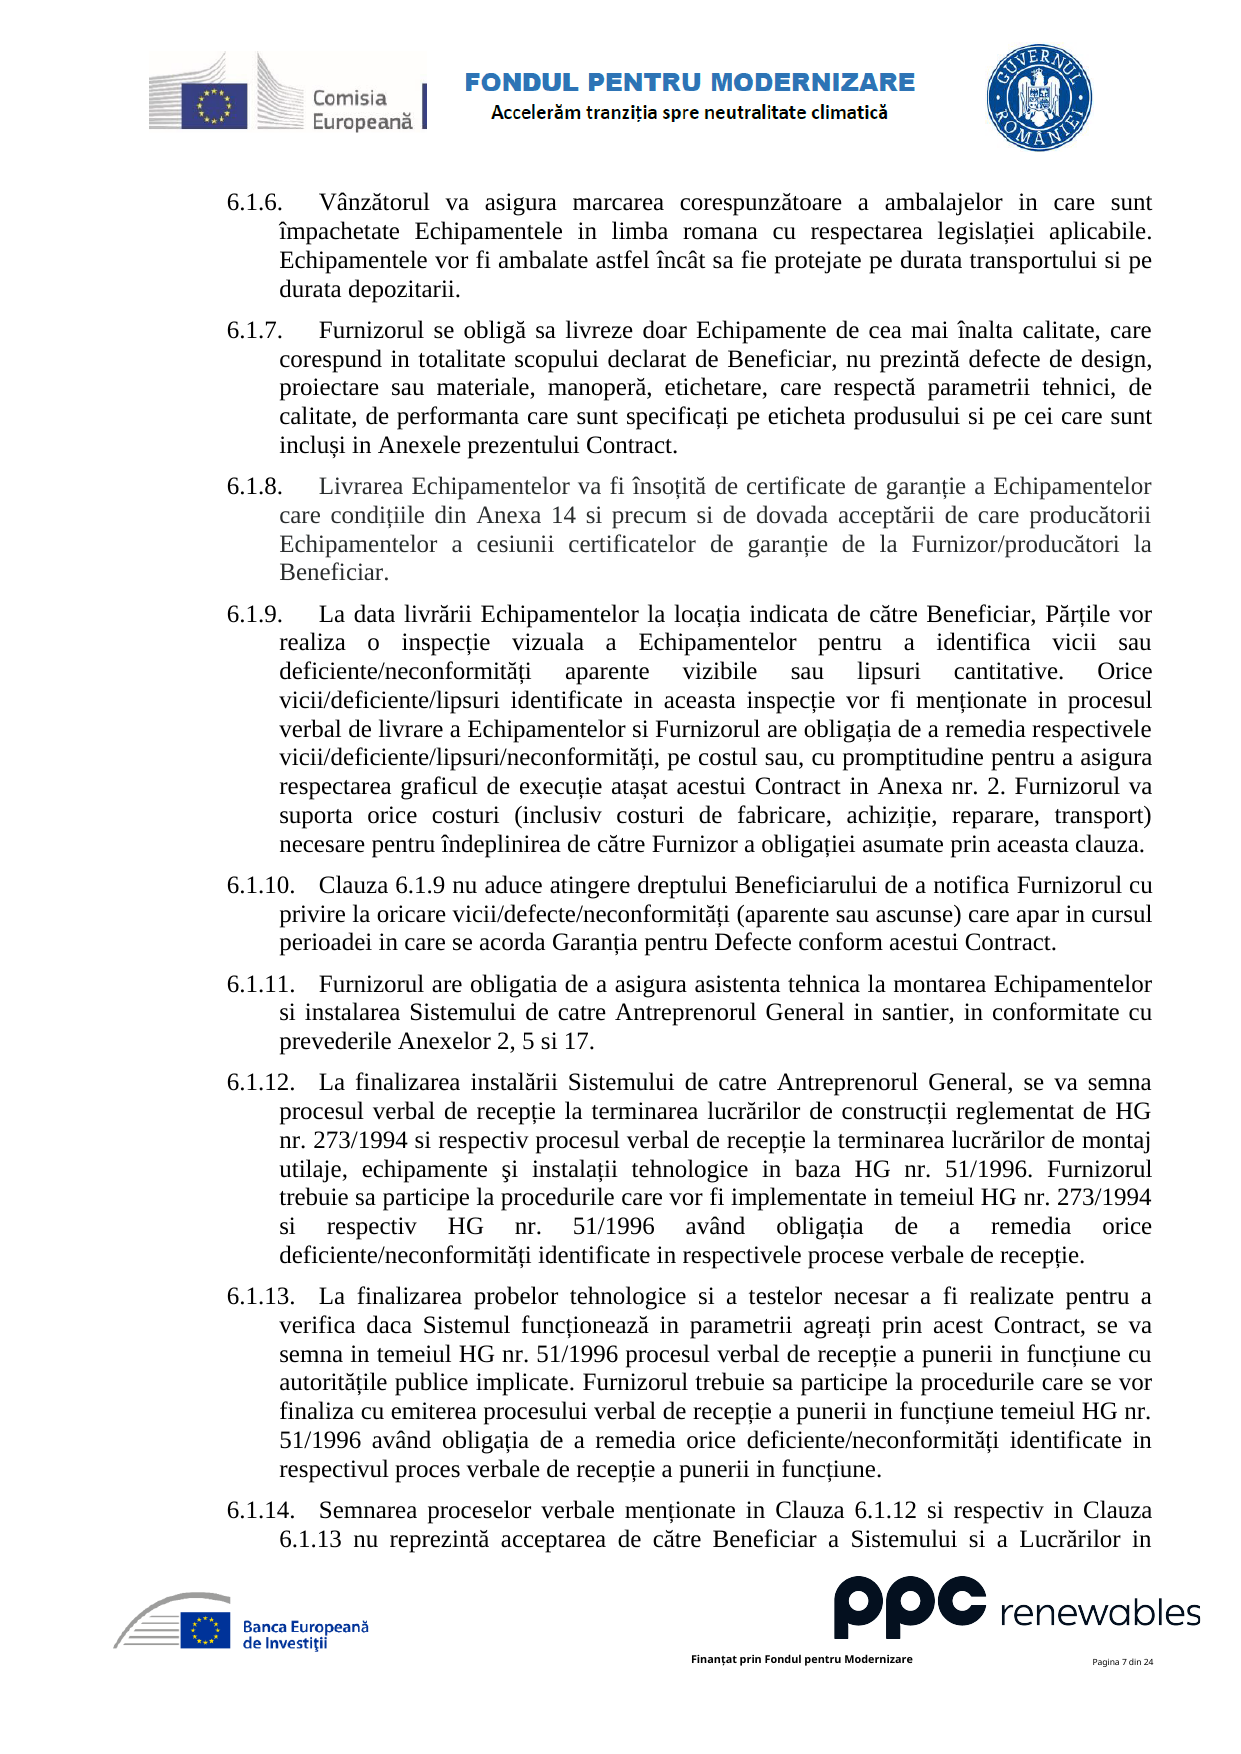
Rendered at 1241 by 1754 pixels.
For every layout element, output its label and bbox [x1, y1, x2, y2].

picture [136, 27, 1108, 159]
picture [834, 1576, 1200, 1639]
